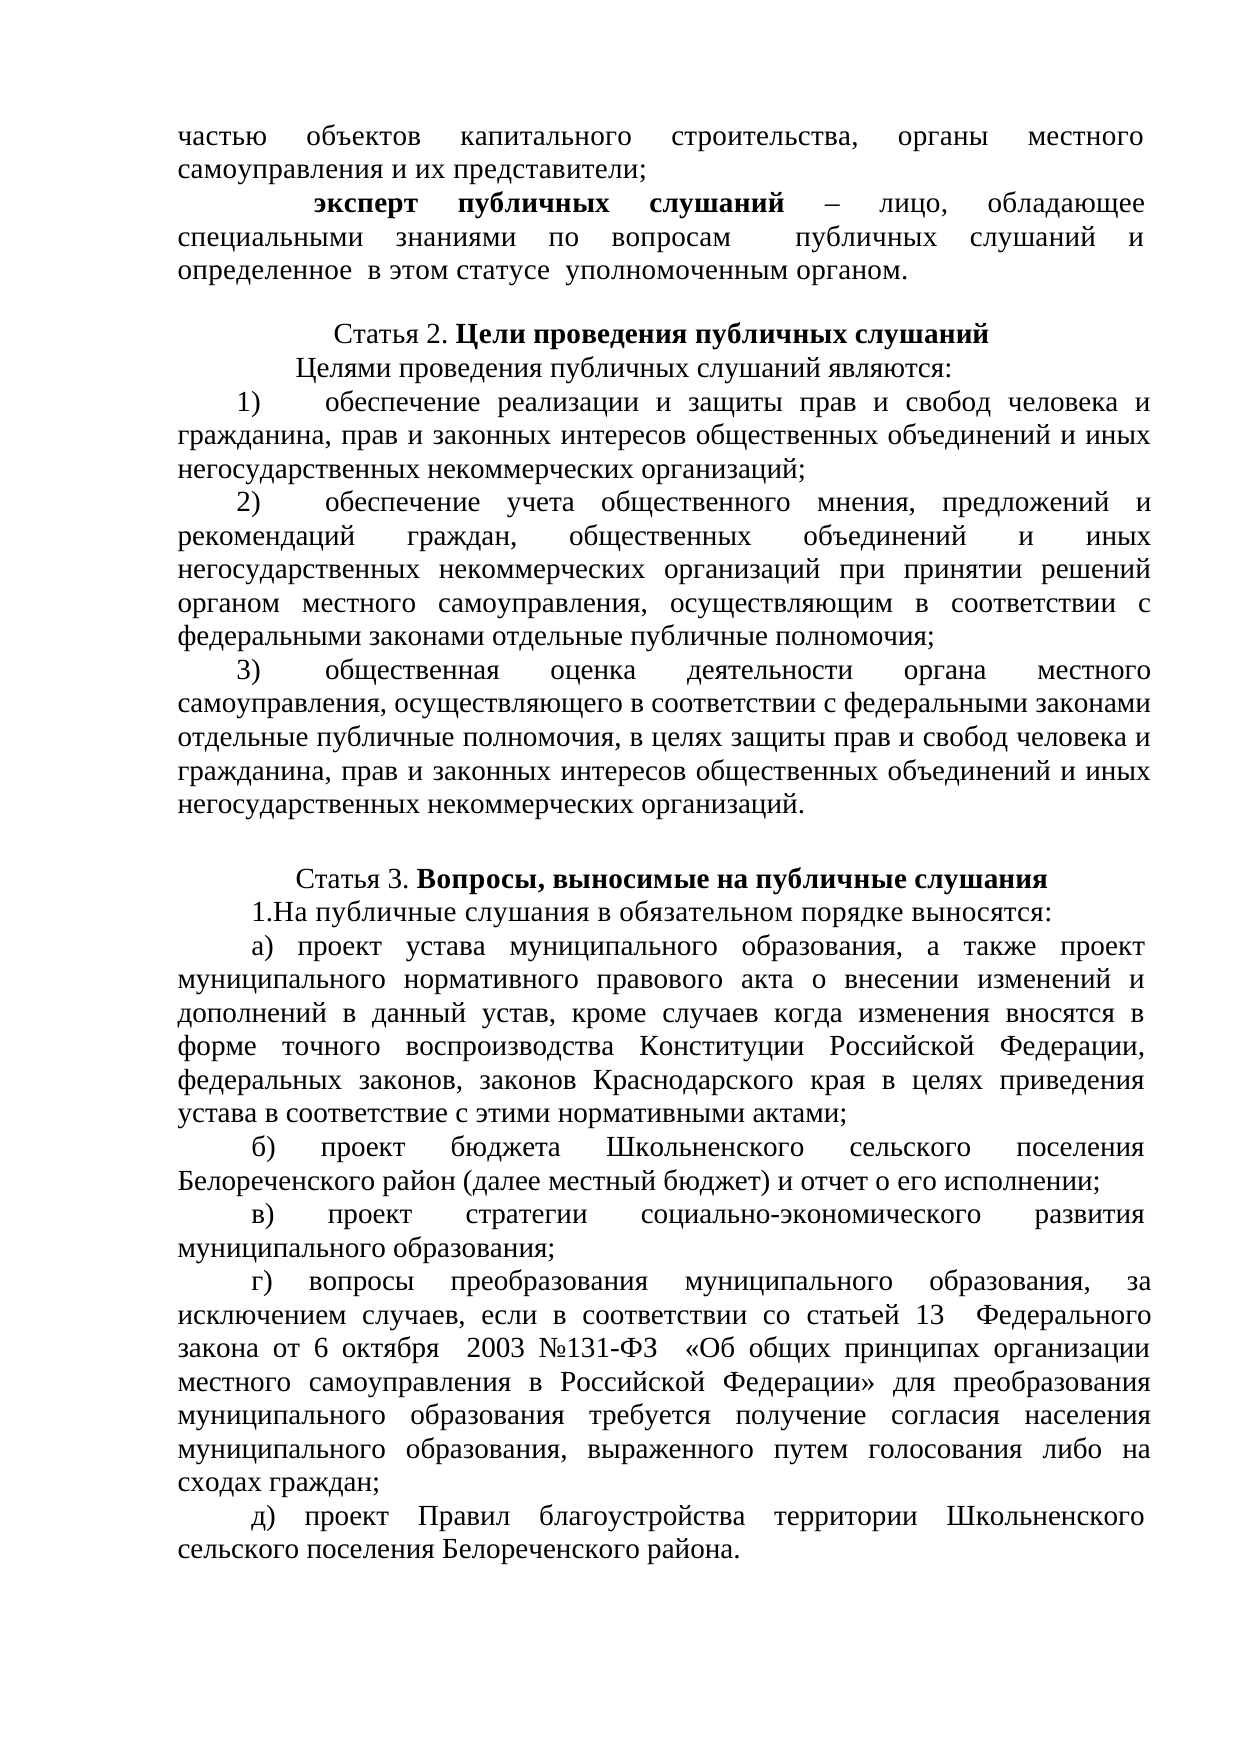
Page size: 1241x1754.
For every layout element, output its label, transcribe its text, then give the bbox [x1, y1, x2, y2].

text Статья 2. Цели проведения публичных слушаний [177, 317, 1145, 350]
list обеспечение реализации и защиты прав и свобод человека и гражданина, прав и законных интересов общественных объединений и иных негосударственных некоммерческих организаций; [177, 384, 1152, 484]
text Статья 3. Вопросы, выносимые на публичные слушания [295, 861, 1145, 894]
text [177, 118, 1145, 185]
text б) проект бюджета Школьненского сельского поселения Белореченского район (далее местный бюджет) и отчет о его исполнении; [177, 1129, 1145, 1196]
text а) проект устава муниципального образования, а также проект муниципального нормативного правового акта о внесении изменений и дополнений в данный устав, кроме случаев когда изменения вносятся в форме точного воспроизводства Конституции Российской Федерации, федеральных законов, законов Краснодарского края в целях приведения устава в соответствие с этими нормативными актами; [177, 928, 1145, 1129]
text д) проект Правил благоустройства территории Школьненского сельского поселения Белореченского района. [177, 1498, 1145, 1565]
text г) вопросы преобразования муниципального образования, за исключением случаев, если в соответствии со статьей 13 Федерального закона от 6 октября 2003 №131-ФЗ «Об общих принципах организации местного самоуправления в Российской Федерации» для преобразования муниципального образования требуется получение согласия населения муниципального образования, выраженного путем голосования либо на сходах граждан; [177, 1263, 1152, 1498]
text эксперт публичных слушаний – лицо, обладающее специальными знаниями по вопросам публичных слушаний и определенное в этом статусе уполномоченным органом. [177, 185, 1145, 286]
text в) проект стратегии социально-экономического развития муниципального образования; [177, 1196, 1145, 1263]
text Целями проведения публичных слушаний являются: [177, 350, 1145, 384]
list обеспечение учета общественного мнения, предложений и рекомендаций граждан, общественных объединений и иных негосударственных некоммерческих организаций при принятии решений органом местного самоуправления, осуществляющим в соответствии с федеральными законами отдельные публичные полномочия; [177, 484, 1152, 652]
list общественная оценка деятельности органа местного самоуправления, осуществляющего в соответствии с федеральными законами отдельные публичные полномочия, в целях защиты прав и свобод человека и гражданина, прав и законных интересов общественных объединений и иных негосударственных некоммерческих организаций. [177, 652, 1152, 820]
text 1.На публичные слушания в обязательном порядке выносятся: [177, 894, 1145, 928]
